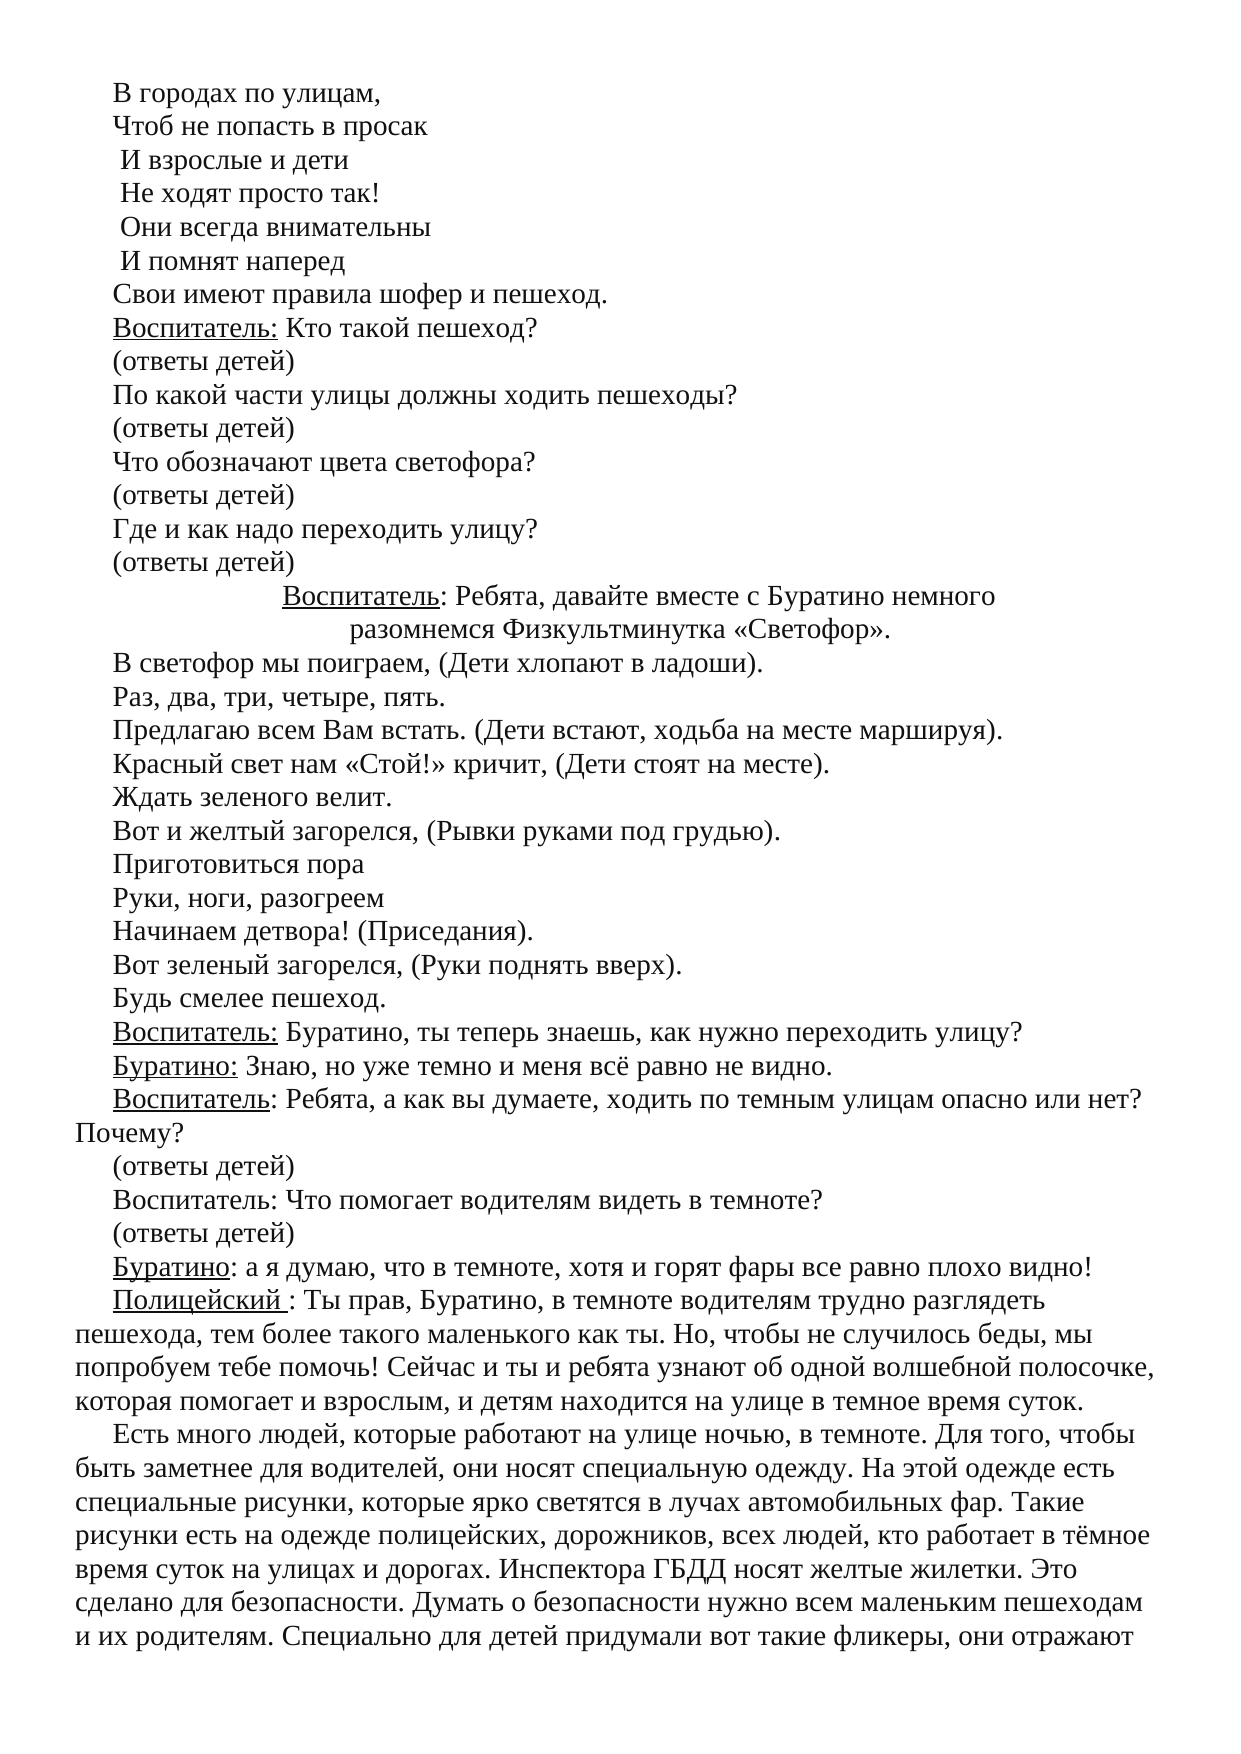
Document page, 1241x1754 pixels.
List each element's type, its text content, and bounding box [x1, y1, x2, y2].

text Вот и желтый загорелся, (Рывки руками под грудью). [75, 813, 1165, 846]
text И помнят наперед [75, 243, 1165, 276]
text (ответы детей) [75, 1215, 1165, 1249]
text Ждать зеленого велит. [75, 779, 1165, 813]
text Не ходят просто так! [75, 176, 1165, 209]
text Предлагаю всем Вам встать. (Дети встают, ходьба на месте маршируя). [75, 712, 1165, 746]
text Воспитатель: Ребята, давайте вместе с Буратино немного разомнемся Физкультминутка «Светофор». [75, 578, 1165, 645]
text Они всегда внимательны [75, 209, 1165, 243]
text Красный свет нам «Стой!» кричит, (Дети стоят на месте). [75, 746, 1165, 779]
text (ответы детей) [75, 544, 1165, 578]
text Вот зеленый загорелся, (Руки поднять вверх). [75, 947, 1165, 981]
text Воспитатель: Что помогает водителям видеть в темноте? [75, 1182, 1165, 1215]
text Свои имеют правила шофер и пешеход. [75, 276, 1165, 310]
text Руки, ноги, разогреем [75, 880, 1165, 913]
text (ответы детей) [75, 410, 1165, 444]
text Воспитатель: Ребята, а как вы думаете, ходить по темным улицам опасно или нет? Почему? [75, 1081, 1165, 1148]
text Раз, два, три, четыре, пять. [75, 679, 1165, 712]
text (ответы детей) [75, 1148, 1165, 1182]
text И взрослые и дети [75, 142, 1165, 176]
text Воспитатель: Буратино, ты теперь знаешь, как нужно переходить улицу? [75, 1014, 1165, 1048]
text Будь смелее пешеход. [75, 981, 1165, 1014]
text Воспитатель: Кто такой пешеход? [75, 310, 1165, 343]
text (ответы детей) [75, 343, 1165, 377]
text По какой части улицы должны ходить пешеходы? [75, 377, 1165, 410]
text В городах по улицам, [75, 75, 1165, 108]
text Полицейский : Ты прав, Буратино, в темноте водителям трудно разглядеть пешехода, тем более такого маленького как ты. Но, чтобы не случилось беды, мы попробуем тебе помочь! Сейчас и ты и ребята узнают об одной волшебной полосочке, которая помогает и взрослым, и детям находится на улице в темное время суток. [75, 1282, 1165, 1417]
text Где и как надо переходить улицу? [75, 511, 1165, 544]
text Что обозначают цвета светофора? [75, 444, 1165, 477]
text Буратино: а я думаю, что в темноте, хотя и горят фары все равно плохо видно! [75, 1249, 1165, 1282]
text Приготовиться пора [75, 846, 1165, 880]
text Буратино: Знаю, но уже темно и меня всё равно не видно. [75, 1048, 1165, 1081]
text (ответы детей) [75, 477, 1165, 511]
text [75, 1417, 1165, 1651]
text Начинаем детвора! (Приседания). [75, 913, 1165, 947]
text В светофор мы поиграем, (Дети хлопают в ладоши). [75, 645, 1165, 679]
text Чтоб не попасть в просак [75, 108, 1165, 142]
